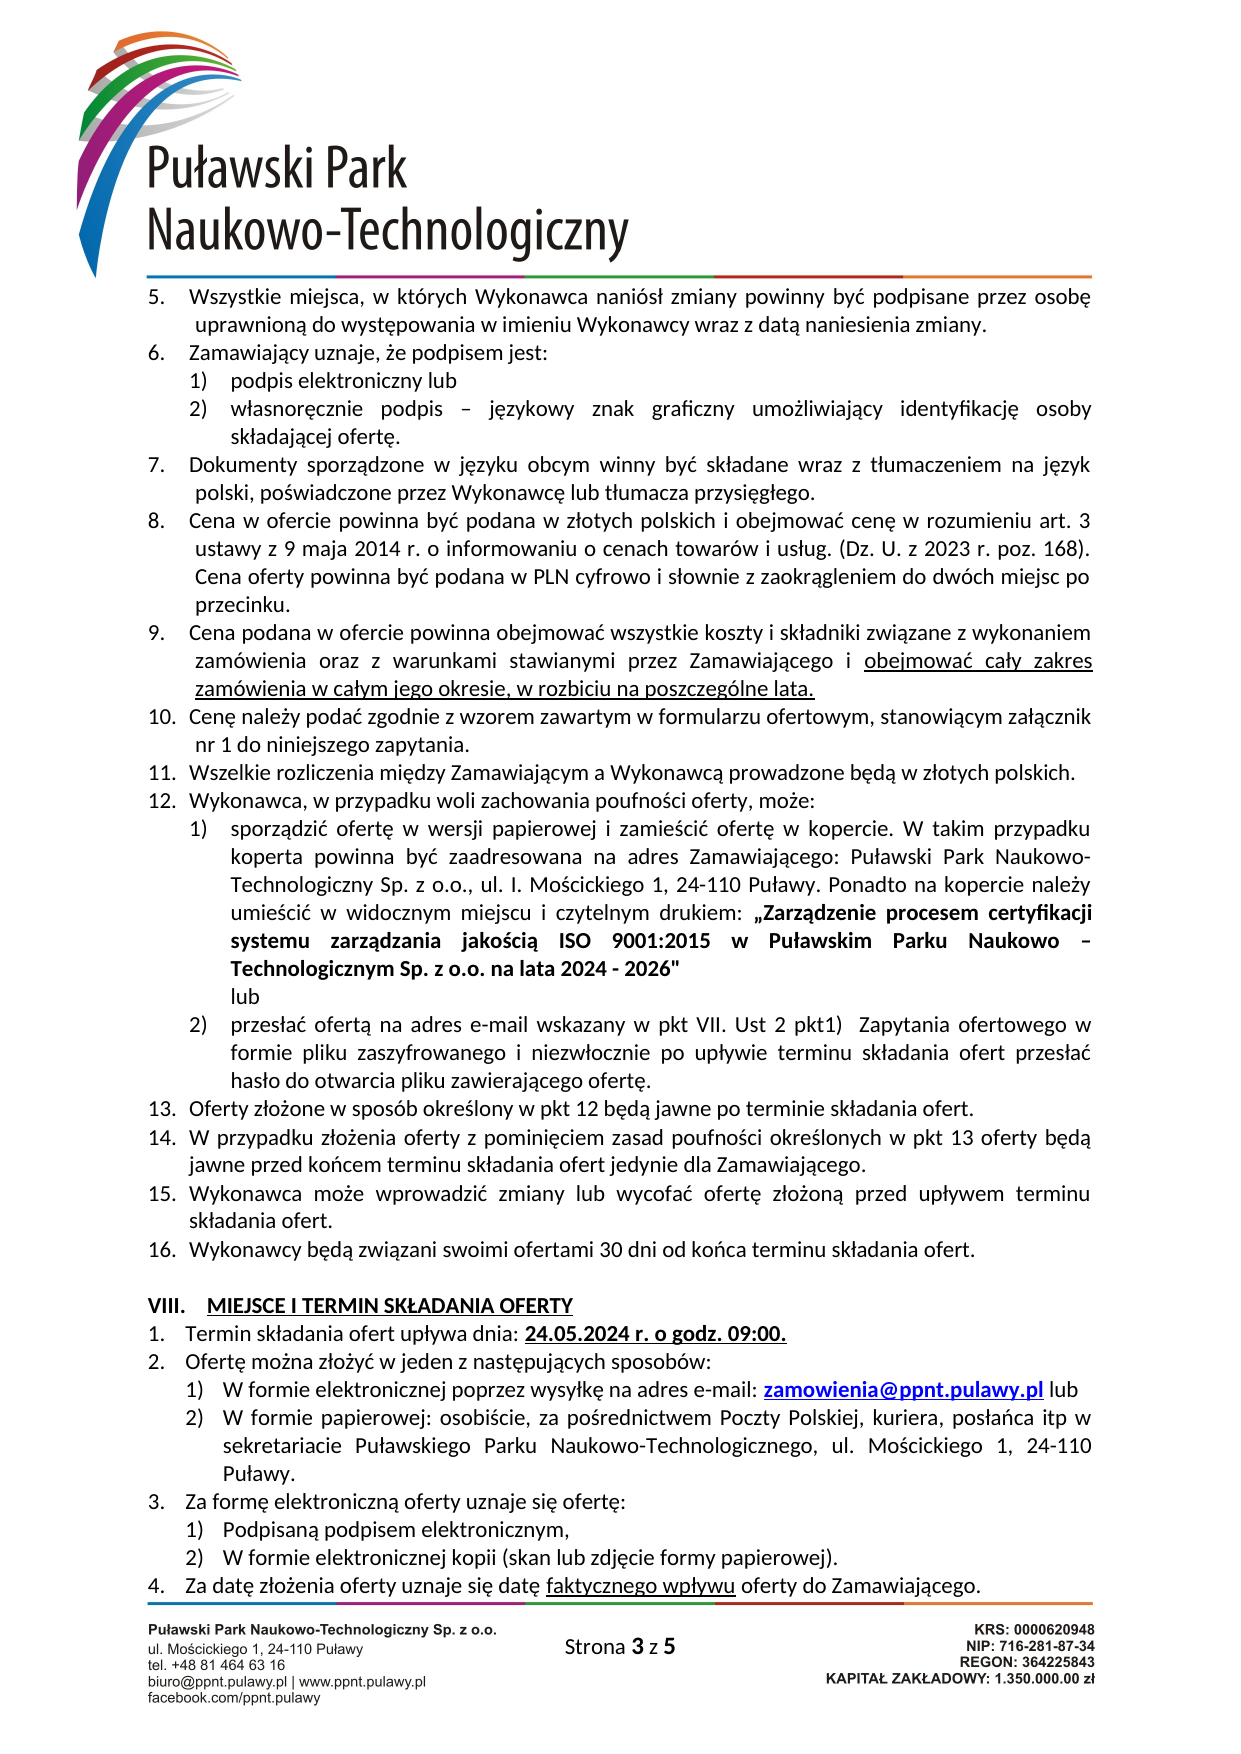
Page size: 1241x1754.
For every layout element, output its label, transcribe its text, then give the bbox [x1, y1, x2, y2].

picture [0, 0, 1240, 1754]
list podpis elektroniczny lub [189, 366, 1093, 394]
list Cenę należy podać zgodnie z wzorem zawartym w formularzu ofertowym, stanowiącym załącznik nr 1 do niniejszego zapytania. [148, 702, 1093, 758]
list sporządzić ofertę w wersji papierowej i zamieścić ofertę w kopercie. W takim przypadku koperta powinna być zaadresowana na adres Zamawiającego: Puławski Park Naukowo-Technologiczny Sp. z o.o., ul. I. Mościckiego 1, 24-110 Puławy. Ponadto na kopercie należy umieścić w widocznym miejscu i czytelnym drukiem: „Zarządzenie procesem certyfikacji systemu zarządzania jakością ISO 9001:2015 w Puławskim Parku Naukowo – Technologicznym Sp. z o.o. na lata 2024 - 2026" [189, 814, 1093, 982]
list Cena podana w ofercie powinna obejmować wszystkie koszty i składniki związane z wykonaniem zamówienia oraz z warunkami stawianymi przez Zamawiającego i obejmować cały zakres zamówienia w całym jego okresie, w rozbiciu na poszczególne lata. [148, 618, 1093, 702]
list Dokumenty sporządzone w języku obcym winny być składane wraz z tłumaczeniem na język polski, poświadczone przez Wykonawcę lub tłumacza przysięgłego. [148, 450, 1093, 506]
list W formie elektronicznej poprzez wysyłkę na adres e-mail: zamowienia@ppnt.pulawy.pl lub [185, 1375, 1093, 1403]
list Podpisaną podpisem elektronicznym, [185, 1515, 1093, 1543]
list Wykonawca może wprowadzić zmiany lub wycofać ofertę złożoną przed upływem terminu składania ofert. [148, 1179, 1093, 1235]
list Za formę elektroniczną oferty uznaje się ofertę: [148, 1487, 1093, 1515]
list Cena w ofercie powinna być podana w złotych polskich i obejmować cenę w rozumieniu art. 3 ustawy z 9 maja 2014 r. o informowaniu o cenach towarów i usług. (Dz. U. z 2023 r. poz. 168). Cena oferty powinna być podana w PLN cyfrowo i słownie z zaokrągleniem do dwóch miejsc po przecinku. [148, 506, 1093, 618]
list własnoręcznie podpis – językowy znak graficzny umożliwiający identyfikację osoby składającej ofertę. [189, 394, 1093, 450]
list Wszystkie miejsca, w których Wykonawca naniósł zmiany powinny być podpisane przez osobę uprawnioną do występowania w imieniu Wykonawcy wraz z datą naniesienia zmiany. [148, 282, 1093, 338]
list Ofertę można złożyć w jeden z następujących sposobów: [148, 1347, 1093, 1375]
list Wykonawcy będą związani swoimi ofertami 30 dni od końca terminu składania ofert. [148, 1235, 1093, 1263]
list Wykonawca, w przypadku woli zachowania poufności oferty, może: [148, 786, 1093, 814]
list Termin składania ofert upływa dnia: 24.05.2024 r. o godz. 09:00. [148, 1319, 1093, 1347]
list Wszelkie rozliczenia między Zamawiającym a Wykonawcą prowadzone będą w złotych polskich. [148, 758, 1093, 786]
list Za datę złożenia oferty uznaje się datę faktycznego wpływu oferty do Zamawiającego. [148, 1571, 1093, 1599]
list W przypadku złożenia oferty z pominięciem zasad poufności określonych w pkt 13 oferty będą jawne przed końcem terminu składania ofert jedynie dla Zamawiającego. [148, 1123, 1093, 1179]
list Zamawiający uznaje, że podpisem jest: [148, 338, 1093, 366]
list MIEJSCE I TERMIN SKŁADANIA OFERTY [148, 1291, 1093, 1319]
list przesłać ofertą na adres e-mail wskazany w pkt VII. Ust 2 pkt1) Zapytania ofertowego w formie pliku zaszyfrowanego i niezwłocznie po upływie terminu składania ofert przesłać hasło do otwarcia pliku zawierającego ofertę. [189, 1011, 1093, 1094]
list Oferty złożone w sposób określony w pkt 12 będą jawne po terminie składania ofert. [148, 1094, 1093, 1123]
list W formie papierowej: osobiście, za pośrednictwem Poczty Polskiej, kuriera, posłańca itp w sekretariacie Puławskiego Parku Naukowo-Technologicznego, ul. Mościckiego 1, 24-110 Puławy. [185, 1403, 1093, 1487]
list W formie elektronicznej kopii (skan lub zdjęcie formy papierowej). [185, 1543, 1093, 1571]
list lub [230, 982, 1093, 1011]
